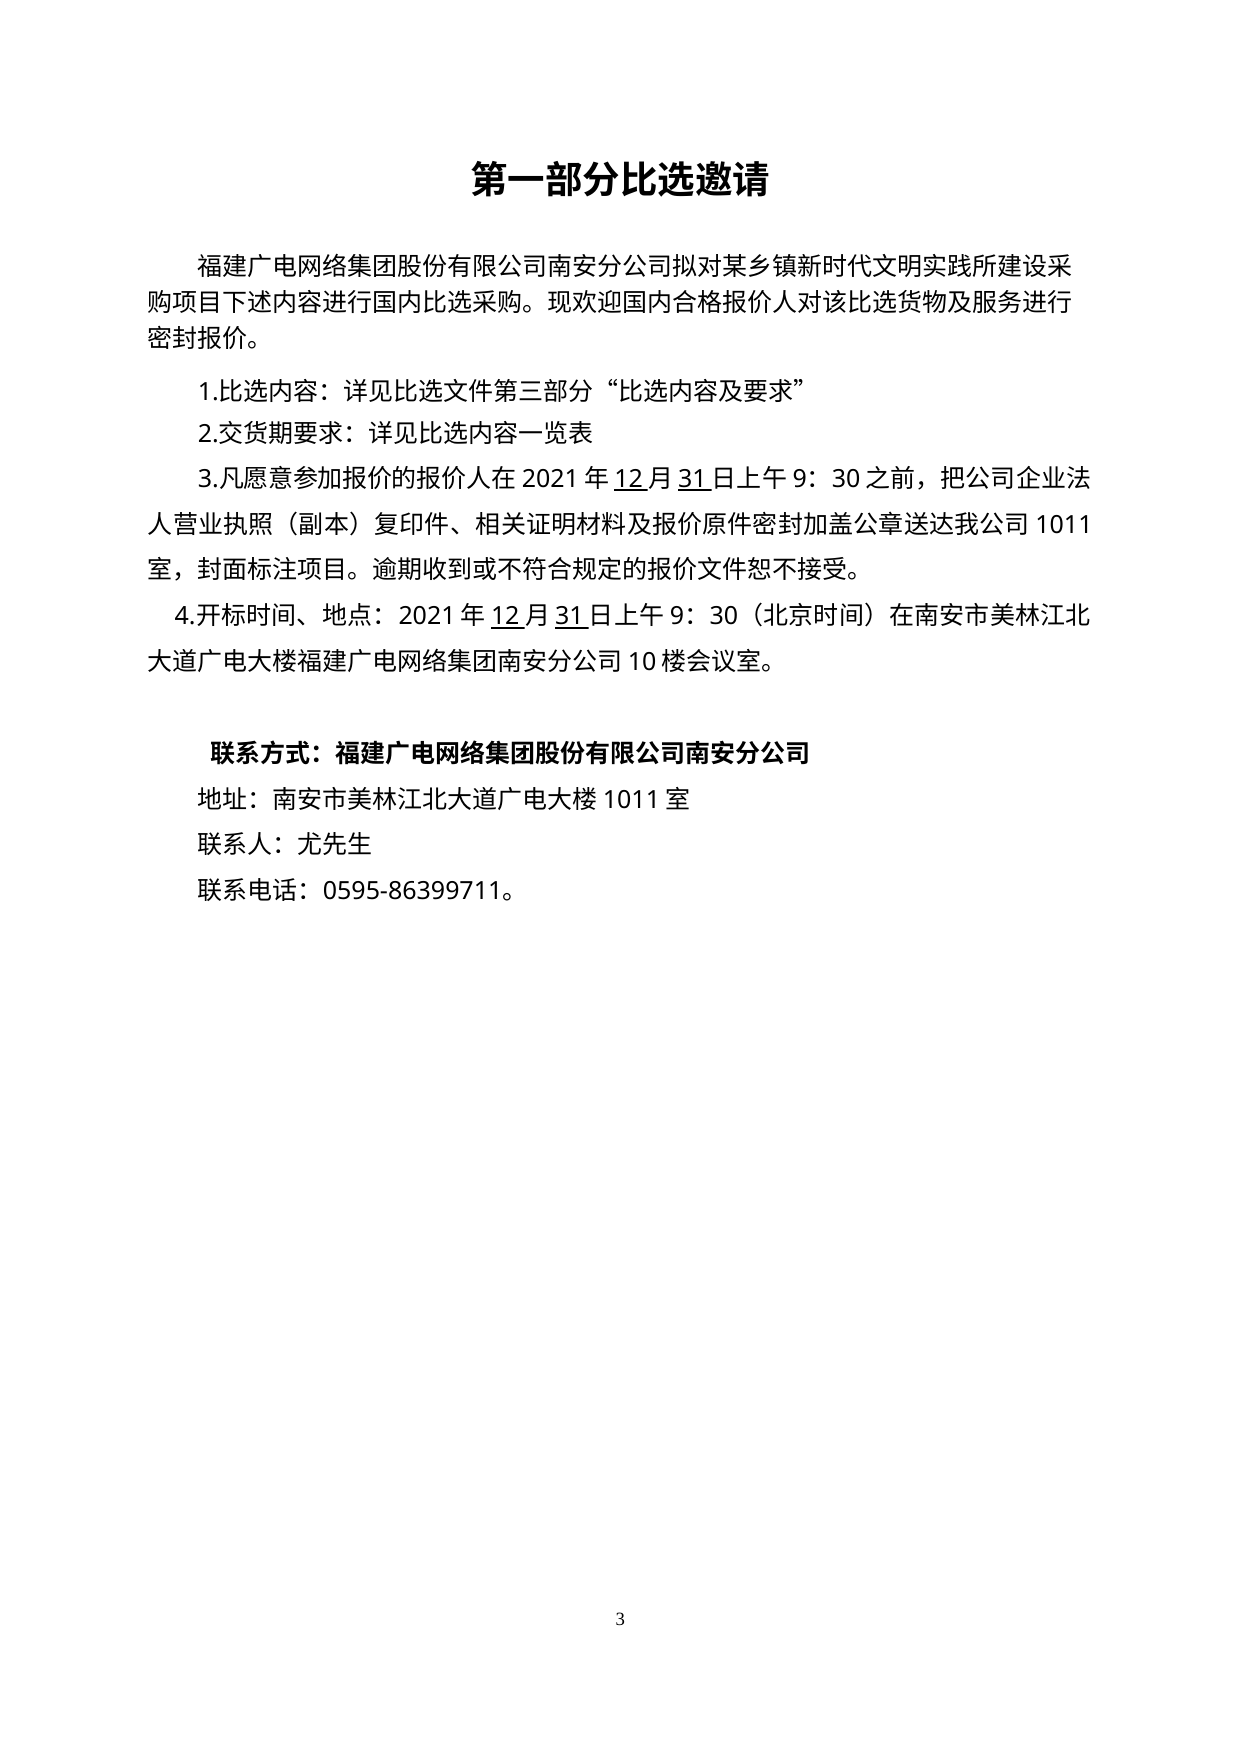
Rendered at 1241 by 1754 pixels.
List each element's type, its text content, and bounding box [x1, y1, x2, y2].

text 联系人：尤先生 [148, 817, 1092, 863]
text 地址：南安市美林江北大道广电大楼1011室 [148, 771, 1092, 817]
text 联系方式：福建广电网络集团股份有限公司南安分公司 [148, 726, 1092, 771]
text 1.比选内容：详见比选文件第三部分“比选内容及要求” [148, 367, 1092, 409]
text 福建广电网络集团股份有限公司南安分公司拟对某乡镇新时代文明实践所建设采购项目下述内容进行国内比选采购。现欢迎国内合格报价人对该比选货物及服务进行密封报价。 [148, 246, 1092, 355]
text 联系电话：0595-86399711。 [148, 863, 1092, 909]
text 4.开标时间、地点：2021年12月31日上午9：30（北京时间）在南安市美林江北大道广电大楼福建广电网络集团南安分公司10楼会议室。 [148, 588, 1092, 680]
text 2.交货期要求：详见比选内容一览表 [148, 409, 1092, 451]
text 第一部分比选邀请 [148, 150, 1092, 204]
text 3.凡愿意参加报价的报价人在2021年12月31日上午9：30之前，把公司企业法人营业执照（副本）复印件、相关证明材料及报价原件密封加盖公章送达我公司1011室，封面标注项目。逾期收到或不符合规定的报价文件恕不接受。 [148, 451, 1092, 588]
